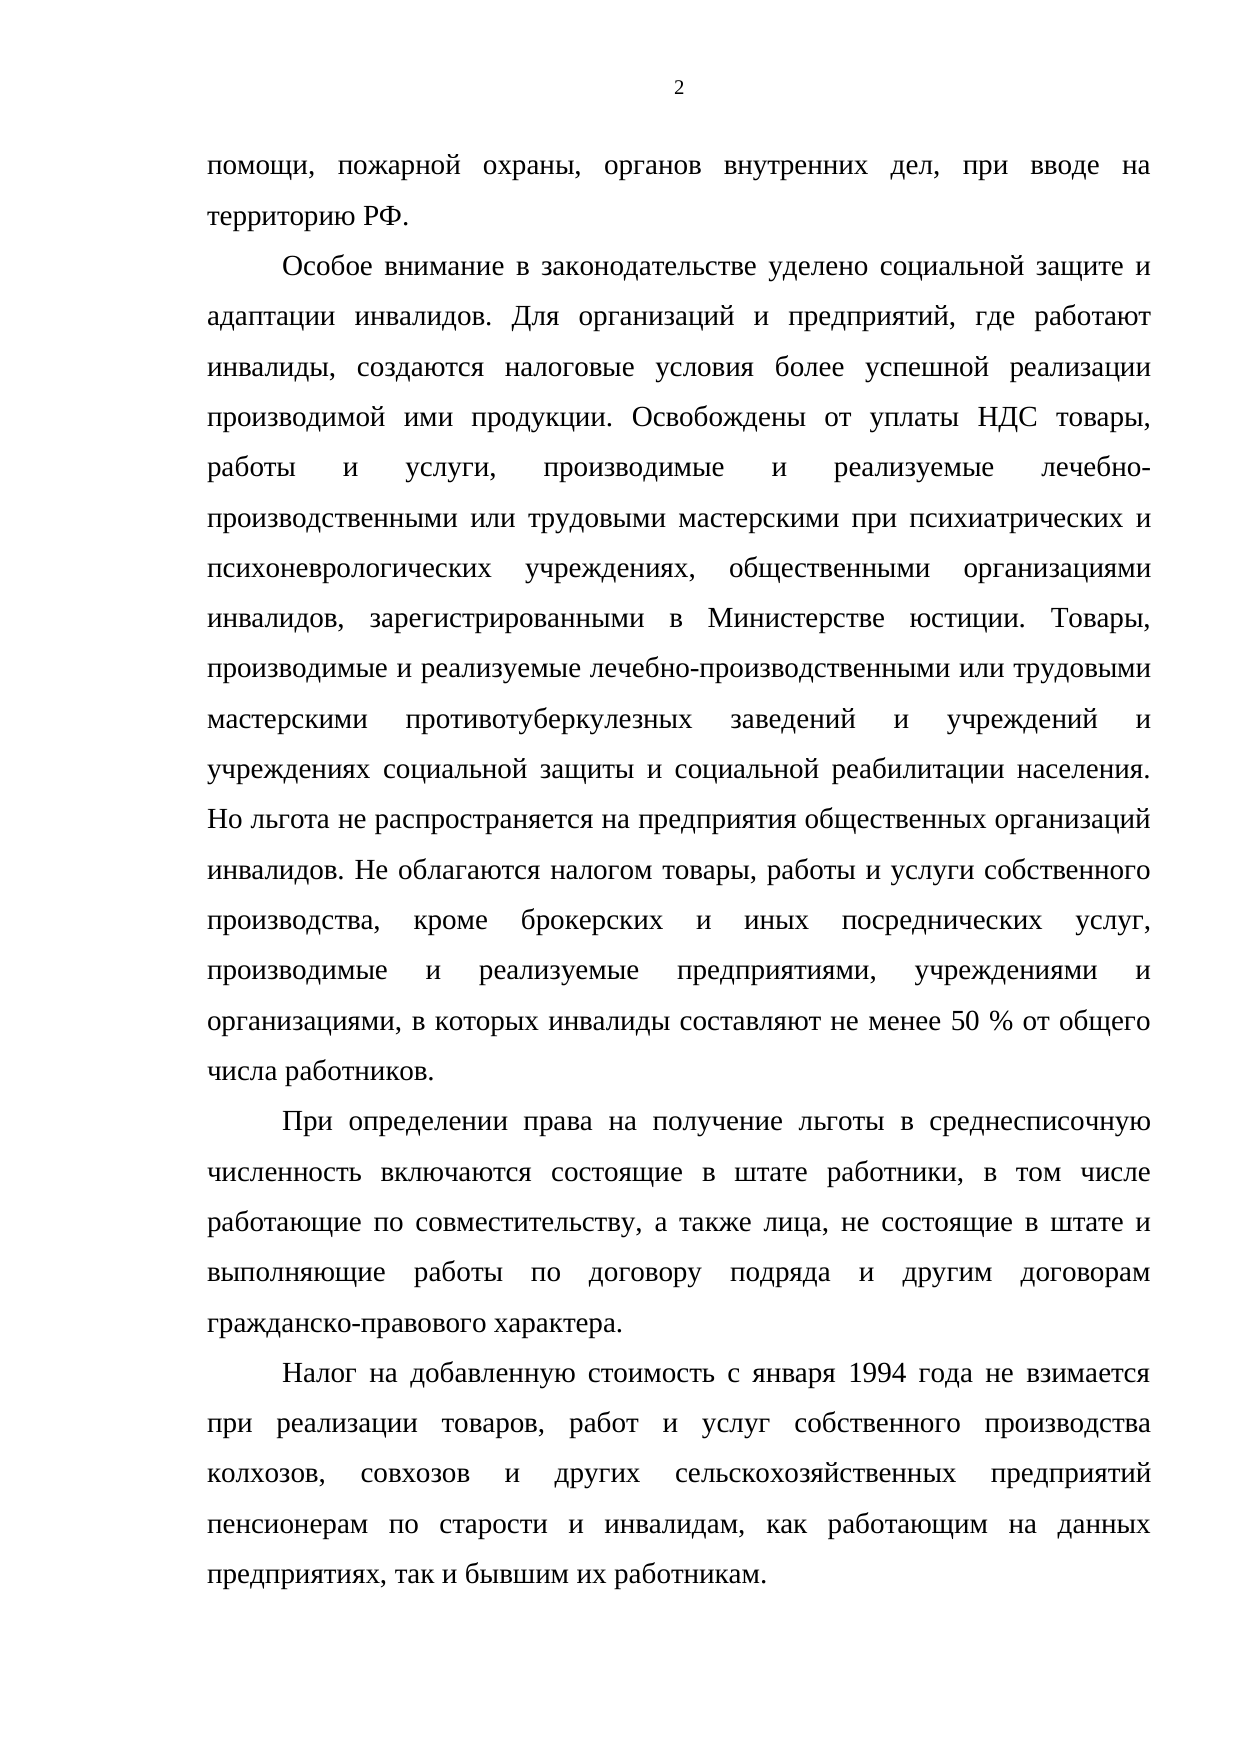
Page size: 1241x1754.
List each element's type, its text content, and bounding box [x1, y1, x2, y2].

text Особое внимание в законодательстве уделено социальной защите и адаптации инвалидов. Для организаций и предприятий, где работают инвалиды, создаются налоговые условия более успешной реализации производимой ими продукции. Освобождены от уплаты НДС товары, работы и услуги, производимые и реализуемые лечебно-производственными или трудовыми мастерскими при психиатрических и психоневрологических учреждениях, общественными организациями инвалидов, зарегистрированными в Министерстве юстиции. Товары, производимые и реализуемые лечебно-производственными или трудовыми мастерскими противотуберкулезных заведений и учреждений и учреждениях социальной защиты и социальной реабилитации населения. Но льгота не распространяется на предприятия общественных организаций инвалидов. Не облагаются налогом товары, работы и услуги собственного производства, кроме брокерских и иных посреднических услуг, производимые и реализуемые предприятиями, учреждениями и организациями, в которых инвалиды составляют не менее 50 % от общего числа работников. [207, 248, 1152, 1087]
text При определении права на получение льготы в среднесписочную численность включаются состоящие в штате работники, в том числе работающие по совместительству, а также лица, не состоящие в штате и выполняющие работы по договору подряда и другим договорам гражданско-правового характера. [207, 1104, 1152, 1338]
text Налог на добавленную стоимость с января 1994 года не взимается при реализации товаров, работ и услуг собственного производства колхозов, совхозов и других сельскохозяйственных предприятий пенсионерам по старости и инвалидам, как работающим на данных предприятиях, так и бывшим их работникам. [207, 1355, 1152, 1590]
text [207, 148, 1152, 232]
